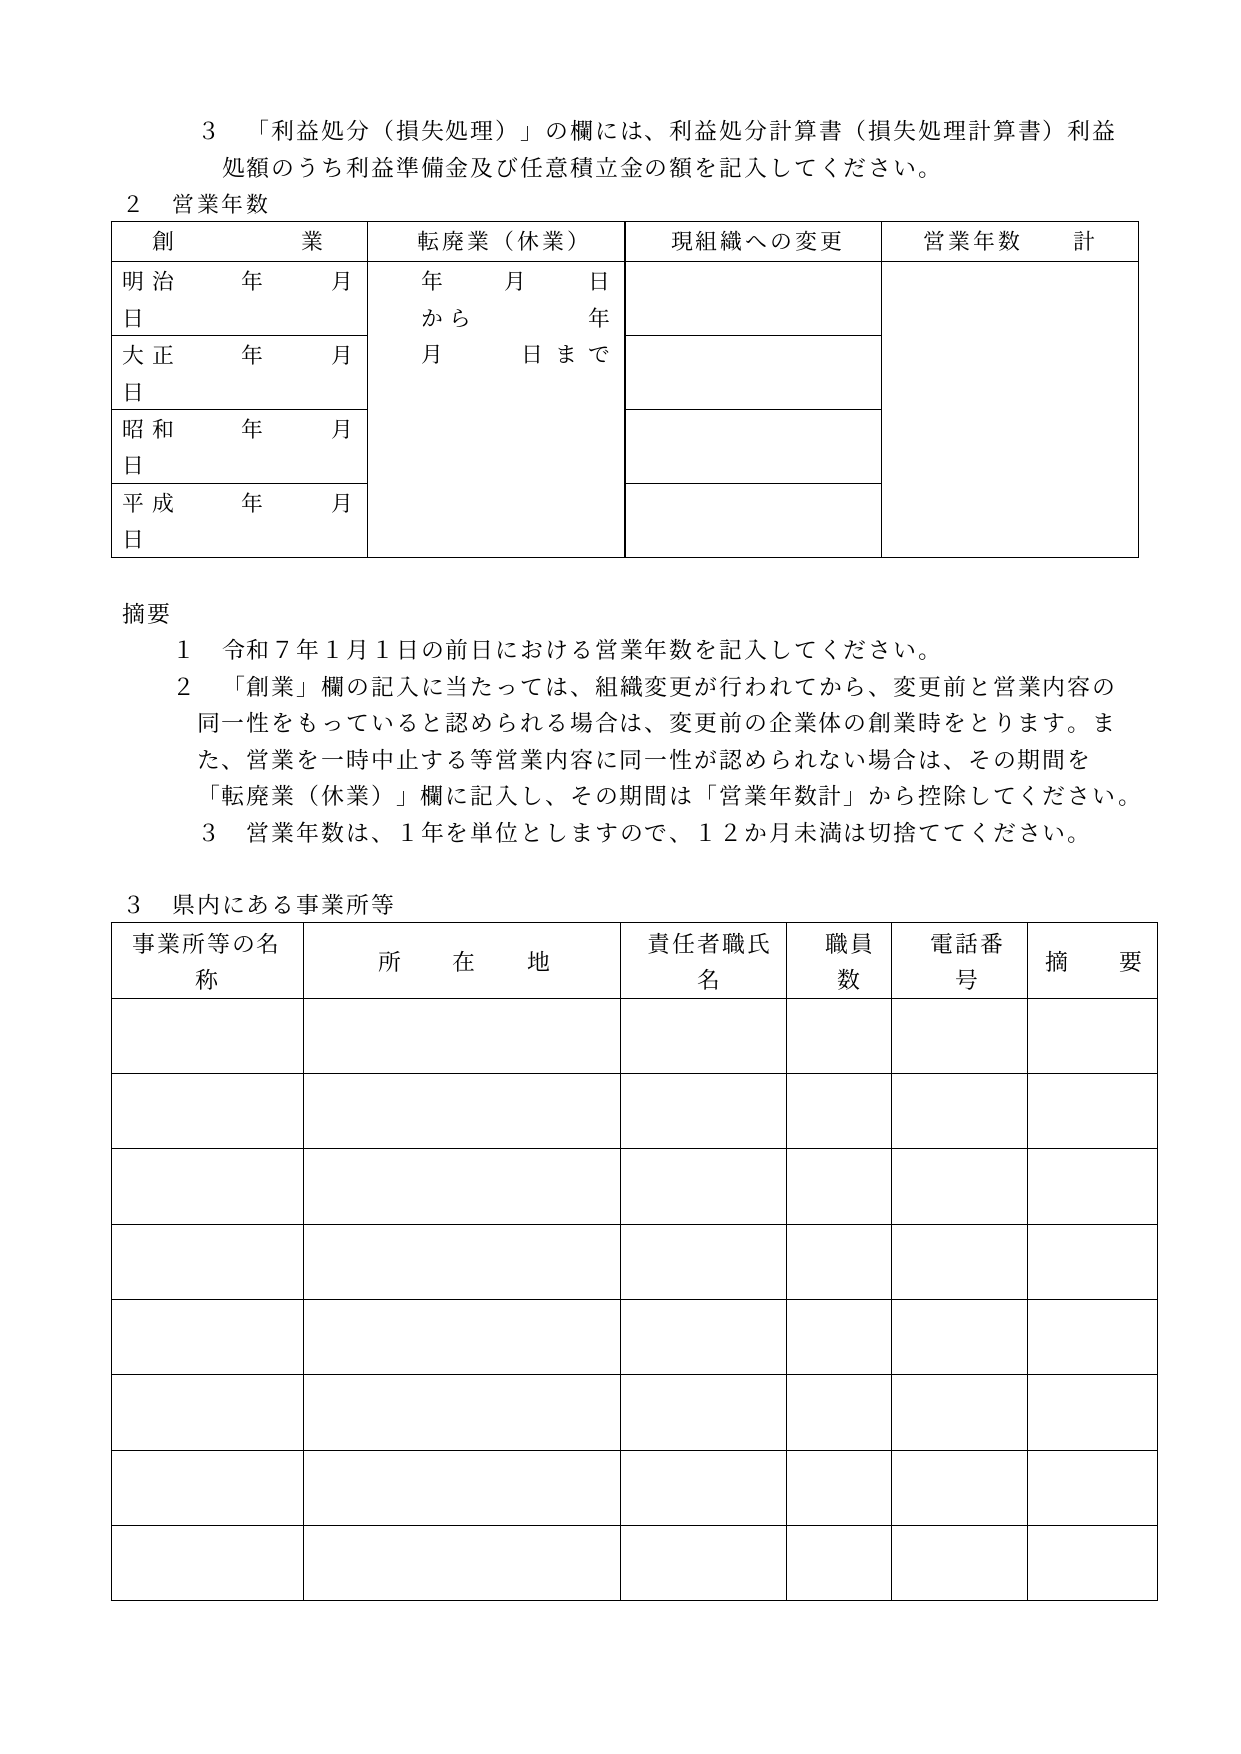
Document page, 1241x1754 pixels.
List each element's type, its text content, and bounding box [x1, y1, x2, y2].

table_cell [304, 1074, 620, 1148]
table_cell [112, 1074, 303, 1148]
table_cell [1028, 1451, 1157, 1525]
table_cell [626, 262, 881, 335]
text ２ 営業年数 [122, 184, 1118, 221]
table_cell [892, 1300, 1027, 1374]
table_cell [892, 1225, 1027, 1299]
table_cell 平成 年 月 日 [112, 484, 367, 557]
text ３ 県内にある事業所等 [122, 886, 1118, 922]
table_cell [621, 1149, 786, 1223]
table_cell [621, 1451, 786, 1525]
table_cell [112, 1451, 303, 1525]
table_cell 年 月 日から 年 月 日まで [368, 262, 624, 557]
table_cell [112, 1225, 303, 1299]
table_cell [112, 999, 303, 1073]
table_cell [621, 1300, 786, 1374]
table_cell [787, 1074, 891, 1148]
table_header 転廃業（休業） [368, 222, 624, 261]
table_cell [1028, 1526, 1157, 1600]
table_header 電話番号 [892, 923, 1027, 998]
text ３ 営業年数は、１年を単位としますので、１２か月未満は切捨ててください。 [122, 813, 1118, 849]
text ２ 「創業」欄の記入に当たっては、組織変更が行われてから、変更前と営業内容の同一性をもっていると認められる場合は、変更前の企業体の創業時をとります。また、営業を一時中止する等営業内容に同一性が認められない場合は、その期間を「転廃業（休業）」欄に記入し、その期間は「営業年数計」から控除してください。 [122, 667, 1118, 813]
table_header 営業年数 計 [882, 222, 1138, 261]
table_cell [621, 999, 786, 1073]
table_cell [304, 1375, 620, 1449]
table_cell [892, 1149, 1027, 1223]
table_cell [112, 1375, 303, 1449]
table_header 所 在 地 [304, 923, 620, 998]
text 摘要 [122, 594, 1118, 631]
table_cell [787, 1375, 891, 1449]
table_cell 明治 年 月 日 [112, 262, 367, 335]
table_cell [882, 262, 1138, 557]
table_cell [112, 1526, 303, 1600]
table_cell 昭和 年 月 日 [112, 410, 367, 483]
table_cell [787, 1451, 891, 1525]
table_header 職員数 [787, 923, 891, 998]
table_cell [626, 336, 881, 409]
table_cell [892, 999, 1027, 1073]
table_cell [621, 1225, 786, 1299]
table_cell 大正 年 月 日 [112, 336, 367, 409]
text ３ 「利益処分（損失処理）」の欄には、利益処分計算書（損失処理計算書）利益処額のうち利益準備金及び任意積立金の額を記入してください。 [122, 111, 1118, 184]
table_cell [112, 1300, 303, 1374]
table_cell [626, 410, 881, 483]
table_cell [787, 1149, 891, 1223]
table_cell [621, 1375, 786, 1449]
table_cell [787, 1225, 891, 1299]
table_cell [892, 1451, 1027, 1525]
table_cell [304, 1225, 620, 1299]
table_cell [787, 1300, 891, 1374]
table_cell [787, 999, 891, 1073]
table_cell [304, 999, 620, 1073]
table_cell [621, 1526, 786, 1600]
text １ 令和７年１月１日の前日における営業年数を記入してください。 [122, 631, 1118, 667]
table_header 事業所等の名称 [112, 923, 303, 998]
table_header 責任者職氏名 [621, 923, 786, 998]
table_cell [1028, 999, 1157, 1073]
table_header 創 業 [112, 222, 367, 261]
table_cell [304, 1149, 620, 1223]
table_cell [787, 1526, 891, 1600]
table_cell [1028, 1074, 1157, 1148]
table_header 摘 要 [1028, 923, 1157, 998]
table_cell [892, 1375, 1027, 1449]
table_cell [304, 1300, 620, 1374]
table_cell [112, 1149, 303, 1223]
table_cell [892, 1526, 1027, 1600]
table_cell [892, 1074, 1027, 1148]
table_cell [304, 1526, 620, 1600]
table_cell [1028, 1225, 1157, 1299]
table_cell [304, 1451, 620, 1525]
table_header 現組織への変更 [626, 222, 881, 261]
table_cell [1028, 1300, 1157, 1374]
table_cell [1028, 1375, 1157, 1449]
table_cell [626, 484, 881, 557]
table_cell [621, 1074, 786, 1148]
table_cell [1028, 1149, 1157, 1223]
